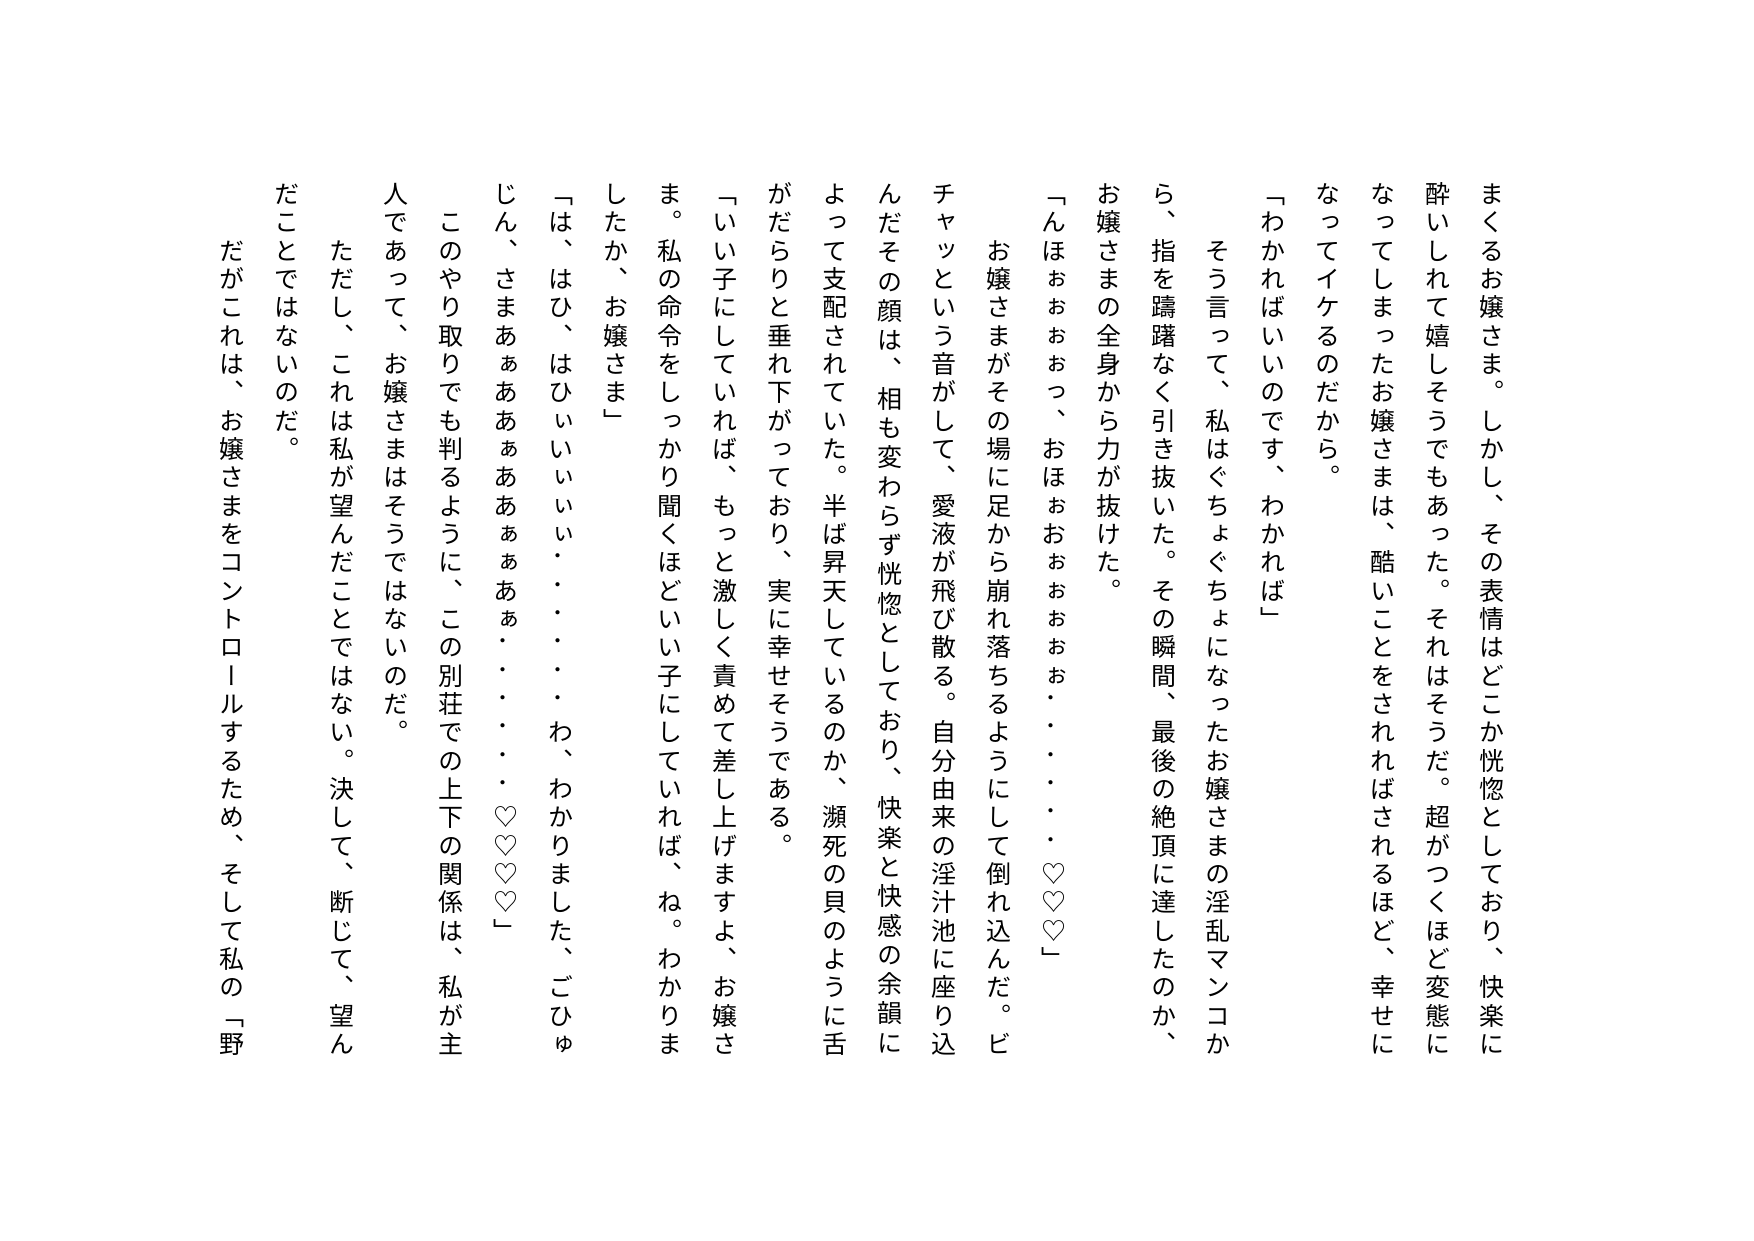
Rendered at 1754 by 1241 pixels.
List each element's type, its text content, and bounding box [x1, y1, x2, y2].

text 「いい子にしていれば、もっと激しく責めて差し上げますよ、お嬢さま。私の命令をしっかり聞くほどいい子にしていれば、ね。わかりましたか、お嬢さま」 [588, 181, 753, 1059]
text 「は、はひ、はひぃいぃぃぃ･･････わ、わかりました、ごひゅじん、さまあぁああぁああぁぁあぁ･･････♡♡♡♡」 [479, 181, 588, 1059]
text 「んほぉぉぉぉっ、おほぉおぉぉぉぉぉ･･････♡♡♡」 [1027, 181, 1081, 1059]
text お嬢さまがその場に足から崩れ落ちるようにして倒れ込んだ。ビチャッという音がして、愛液が飛び散る。自分由来の淫汁池に座り込んだその顔は、相も変わらず恍惚としており、快楽と快感の余韻によって支配されていた。半ば昇天しているのか、瀕死の貝のように舌がだらりと垂れ下がっており、実に幸せそうである。 [753, 181, 1027, 1059]
text だがこれは、お嬢さまをコントロールするため、そして私の「野望」を叶えるために、取らなくてはならない選択だったのである。 [205, 181, 259, 1059]
text 「わかればいいのです、わかれば」 [1246, 181, 1301, 1059]
text このやり取りでも判るように、この別荘での上下の関係は、私が主人であって、お嬢さまはそうではないのだ。 [369, 181, 479, 1059]
text そう言って、私はぐちょぐちょになったお嬢さまの淫乱マンコから、指を躊躇なく引き抜いた。その瞬間、最後の絶頂に達したのか、お嬢さまの全身から力が抜けた。 [1081, 181, 1246, 1059]
text ただし、これは私が望んだことではない。決して、断じて、望んだことではないのだ。 [259, 181, 369, 1059]
